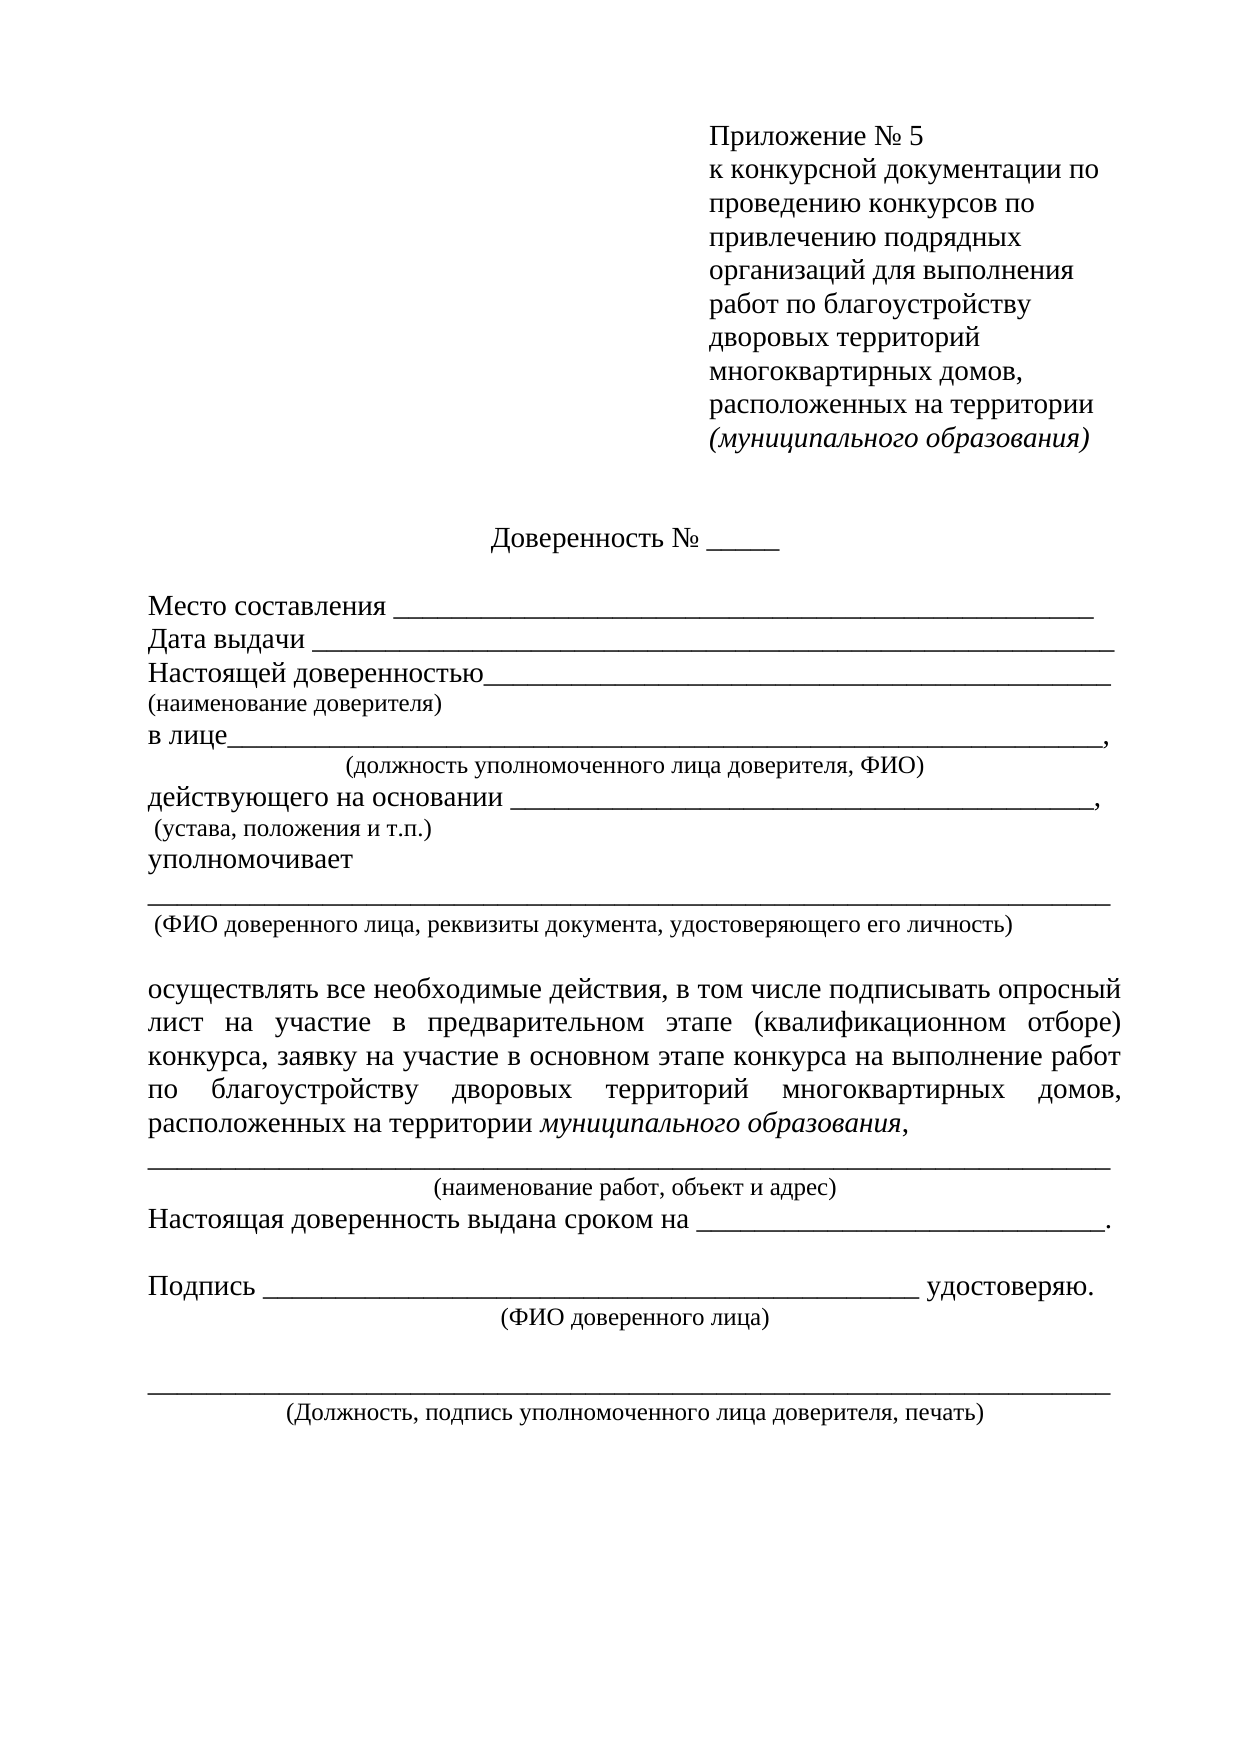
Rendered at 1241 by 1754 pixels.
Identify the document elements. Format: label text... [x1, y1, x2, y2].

text (должность уполномоченного лица доверителя, ФИО) [148, 751, 1122, 779]
text Настоящая доверенность выдана сроком на ____________________________. [148, 1201, 1122, 1234]
text к конкурсной документации по проведению конкурсов по привлечению подрядных организаций для выполнения работ по благоустройству дворовых территорий многоквартирных домов, расположенных на территории (муниципального образования) [709, 152, 1122, 453]
text __________________________________________________________________ [148, 1364, 1122, 1397]
text (наименование доверителя) [148, 688, 1122, 717]
text Место составления ________________________________________________ [148, 588, 1122, 621]
text осуществлять все необходимые действия, в том числе подписывать опросный лист на участие в предварительном этапе (квалификационном отборе) конкурса, заявку на участие в основном этапе конкурса на выполнение работ по благоустройству дворовых территорий многоквартирных домов, расположенных на территории муниципального образования, [148, 971, 1122, 1139]
text (ФИО доверенного лица, реквизиты документа, удостоверяющего его личность) [148, 909, 1122, 937]
text в лице____________________________________________________________, [148, 717, 1122, 751]
text (наименование работ, объект и адрес) [148, 1172, 1122, 1201]
text Дата выдачи _______________________________________________________ [148, 621, 1122, 655]
text __________________________________________________________________ [148, 1139, 1122, 1172]
text (устава, положения и т.п.) [148, 813, 1122, 842]
text действующего на основании ________________________________________, [148, 779, 1122, 813]
text (Должность, подпись уполномоченного лица доверителя, печать) [148, 1397, 1122, 1426]
text уполномочивает __________________________________________________________________ [148, 842, 1122, 909]
text Доверенность № _____ [148, 521, 1122, 554]
text Подпись _____________________________________________ удостоверяю. [148, 1268, 1122, 1302]
text Приложение № 5 [709, 118, 1122, 152]
text (ФИО доверенного лица) [148, 1302, 1122, 1330]
text Настоящей доверенностью___________________________________________ [148, 655, 1122, 688]
